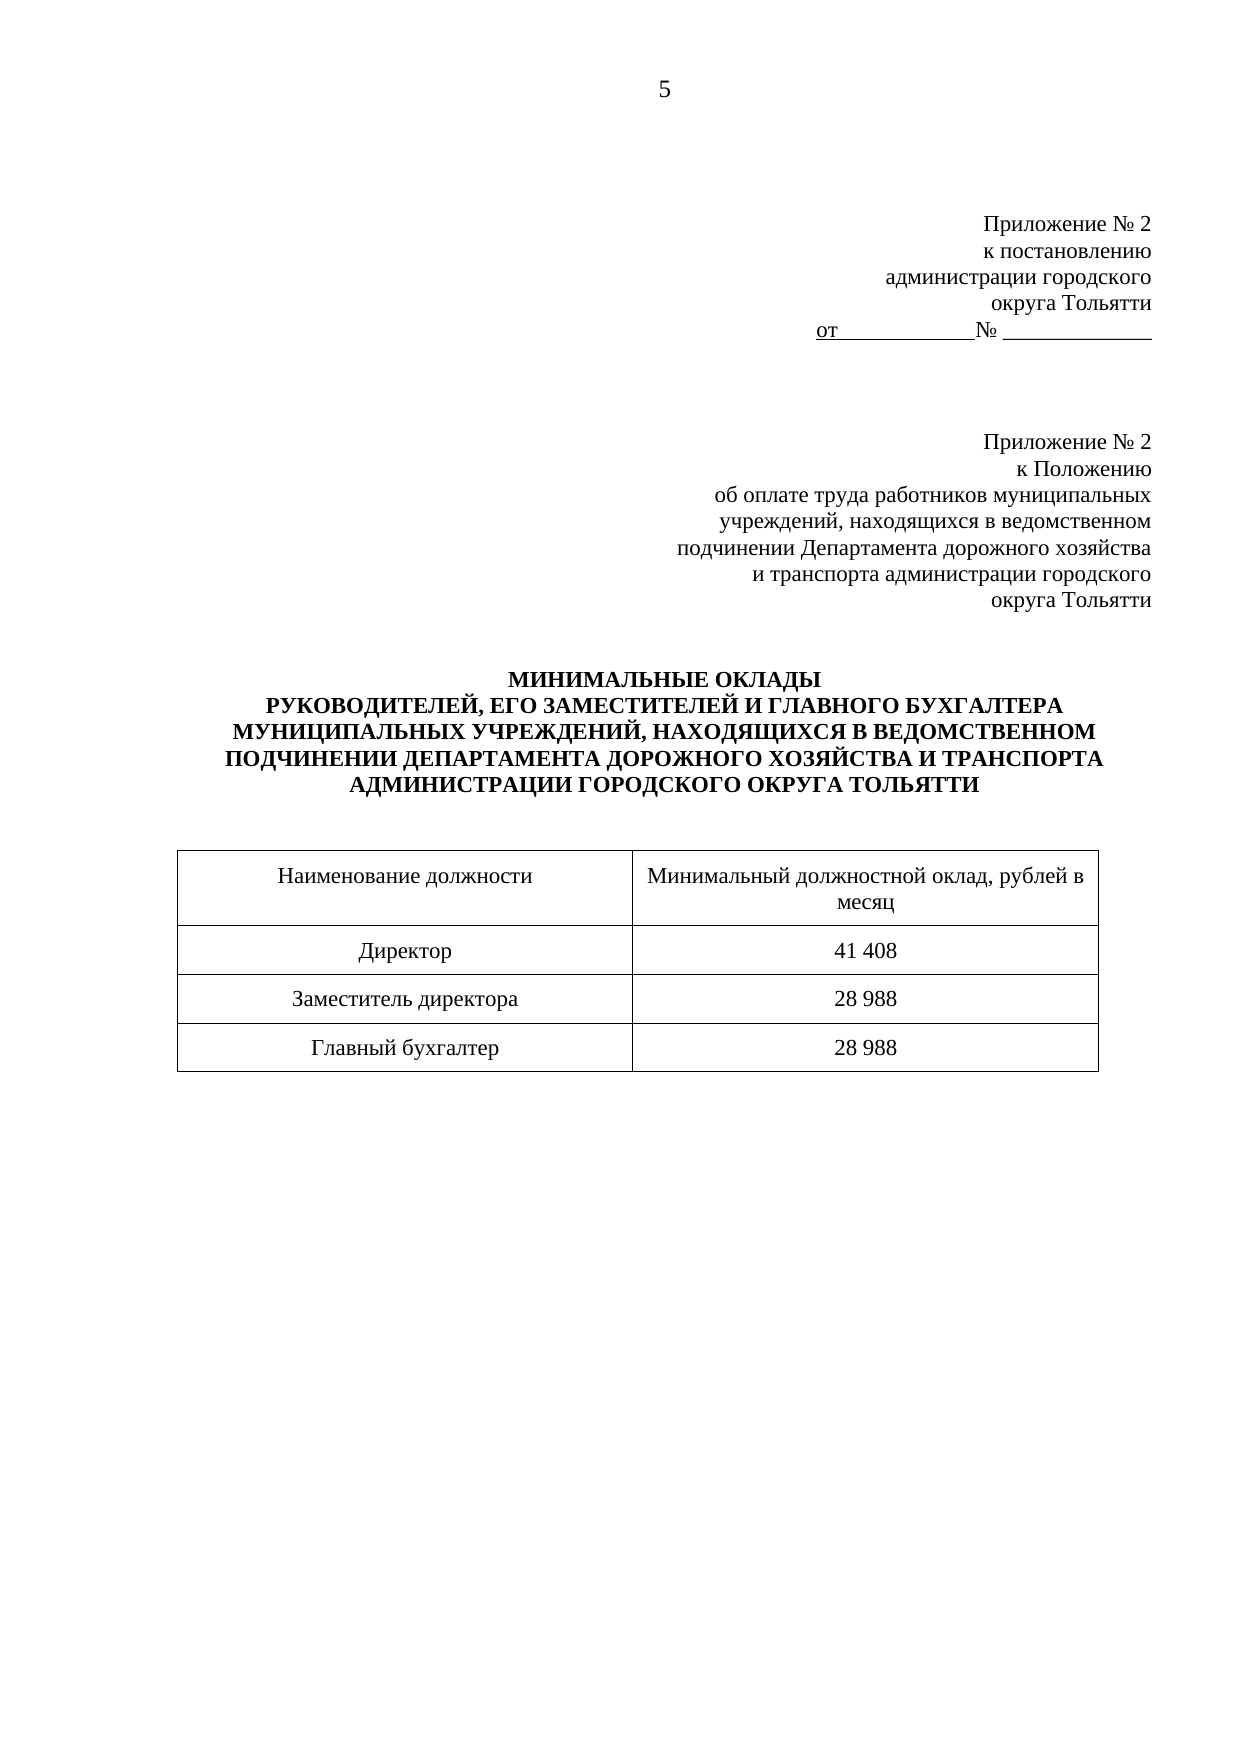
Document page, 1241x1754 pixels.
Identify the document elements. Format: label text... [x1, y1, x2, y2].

title РУКОВОДИТЕЛЕЙ, ЕГО ЗАМЕСТИТЕЛЕЙ И ГЛАВНОГО БУХГАЛТЕРА [177, 692, 1152, 718]
text от № _____________ [177, 316, 1152, 342]
title МИНИМАЛЬНЫЕ ОКЛАДЫ [177, 666, 1152, 692]
text подчинении Департамента дорожного хозяйства [177, 534, 1152, 560]
text учреждений, находящихся в ведомственном [177, 507, 1152, 534]
text администрации городского [177, 263, 1152, 289]
table_header Минимальный должностной оклад, рублей в месяц [633, 851, 1098, 925]
text Приложение № 2 [177, 210, 1152, 237]
text к Положению [177, 455, 1152, 481]
text округа Тольятти [177, 587, 1152, 613]
title МУНИЦИПАЛЬНЫХ УЧРЕЖДЕНИЙ, НАХОДЯЩИХСЯ В ВЕДОМСТВЕННОМ [177, 718, 1152, 745]
title АДМИНИСТРАЦИИ ГОРОДСКОГО ОКРУГА ТОЛЬЯТТИ [177, 771, 1152, 797]
title ПОДЧИНЕНИИ ДЕПАРТАМЕНТА ДОРОЖНОГО ХОЗЯЙСТВА И ТРАНСПОРТА [177, 745, 1152, 771]
text об оплате труда работников муниципальных [177, 481, 1152, 507]
text округа Тольятти [177, 289, 1152, 316]
table_cell 41 408 [633, 926, 1098, 974]
table_cell 28 988 [633, 1024, 1098, 1071]
text Приложение № 2 [177, 428, 1152, 455]
table_cell Директор [178, 926, 632, 974]
table_cell 28 988 [633, 975, 1098, 1022]
text к постановлению [177, 237, 1152, 263]
text и транспорта администрации городского [177, 560, 1152, 587]
table_cell Главный бухгалтер [178, 1024, 632, 1071]
table_header Наименование должности [178, 851, 632, 925]
table_cell Заместитель директора [178, 975, 632, 1022]
